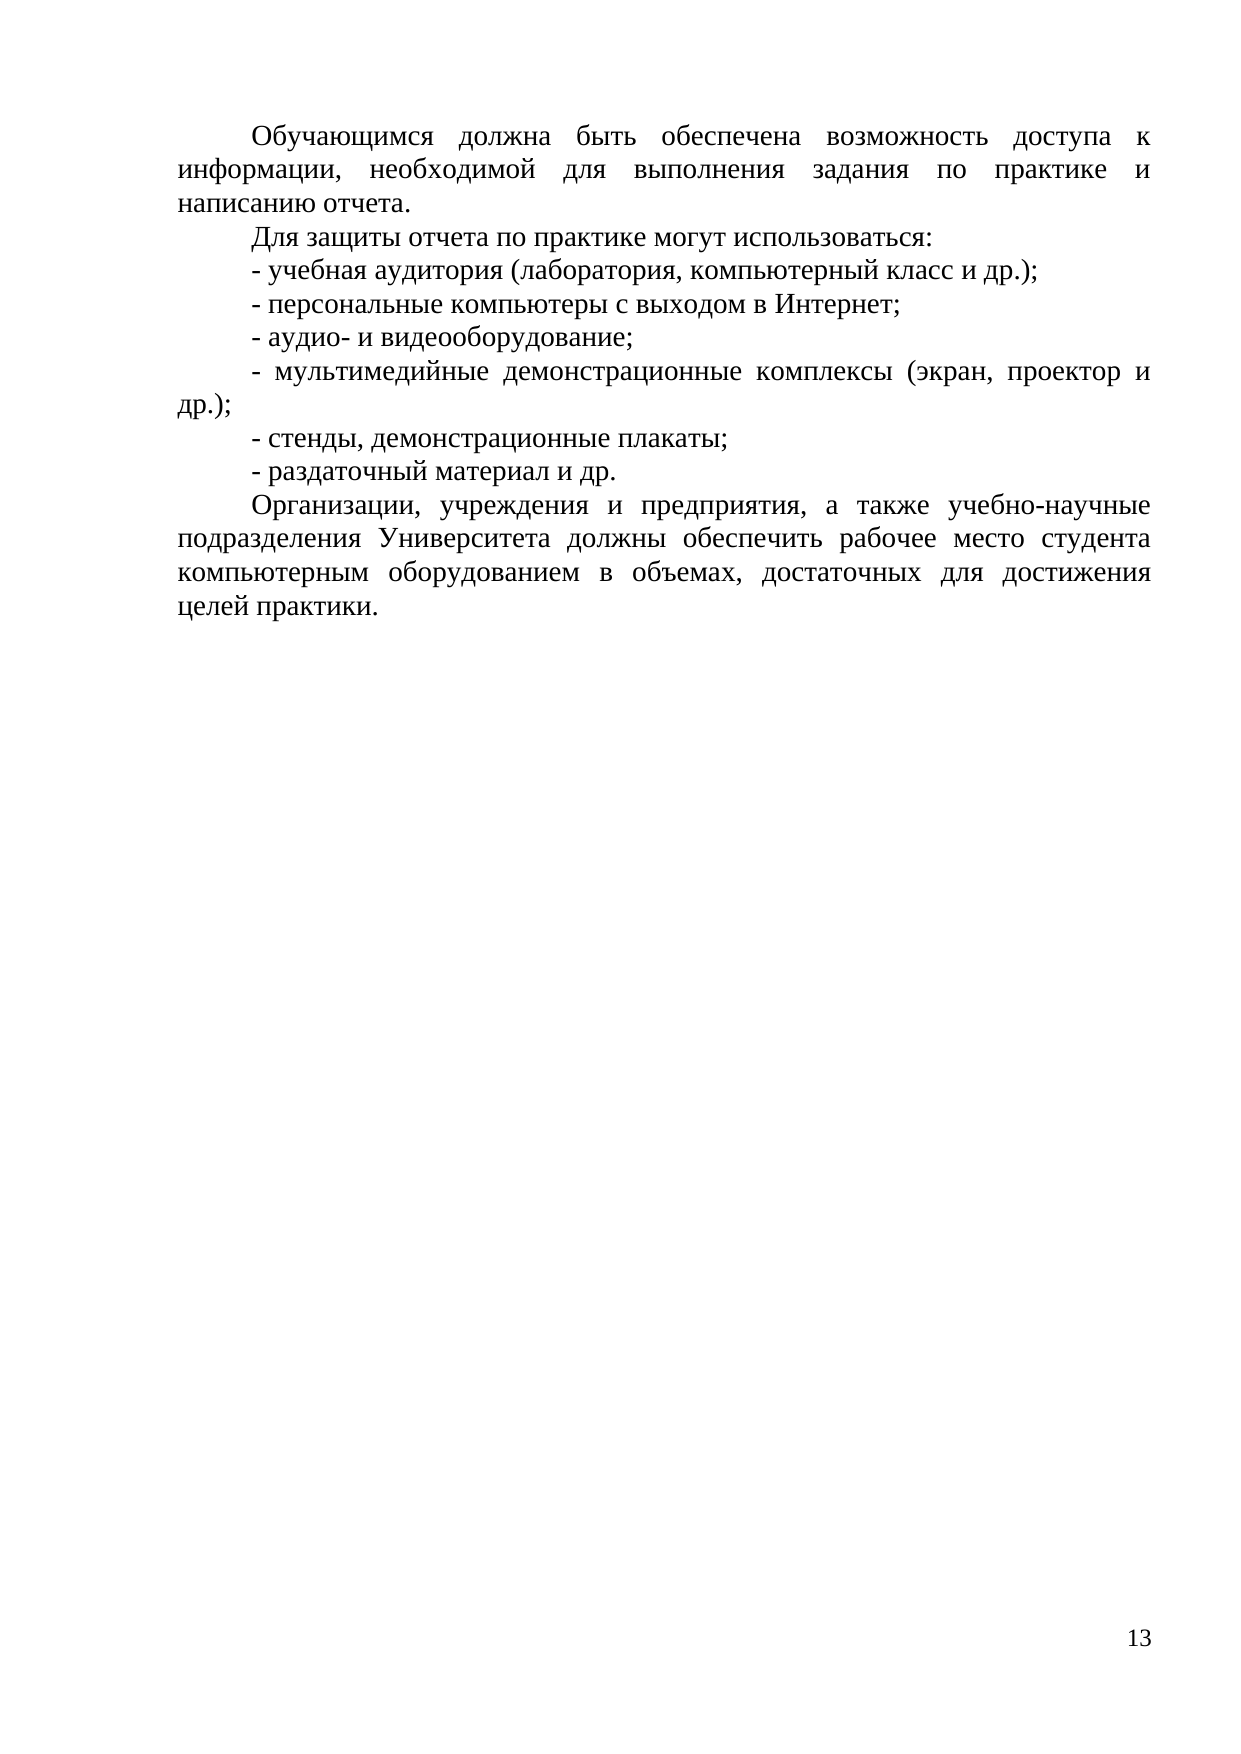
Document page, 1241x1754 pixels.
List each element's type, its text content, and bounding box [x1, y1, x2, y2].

text - мультимедийные демонстрационные комплексы (экран, проектор и др.); [177, 353, 1152, 420]
text - раздаточный материал и др. [177, 453, 1152, 487]
text Организации, учреждения и предприятия, а также учебно-научные подразделения Университета должны обеспечить рабочее место студента компьютерным оборудованием в объемах, достаточных для достижения целей практики. [177, 487, 1152, 621]
text Обучающимся должна быть обеспечена возможность доступа к информации, необходимой для выполнения задания по практике и написанию отчета. [177, 118, 1152, 219]
text - персональные компьютеры с выходом в Интернет; [177, 286, 1152, 319]
text - учебная аудитория (лаборатория, компьютерный класс и др.); [177, 252, 1152, 286]
text Для защиты отчета по практике могут использоваться: [177, 219, 1152, 252]
text - стенды, демонстрационные плакаты; [177, 420, 1152, 453]
text - аудио- и видеооборудование; [177, 319, 1152, 353]
